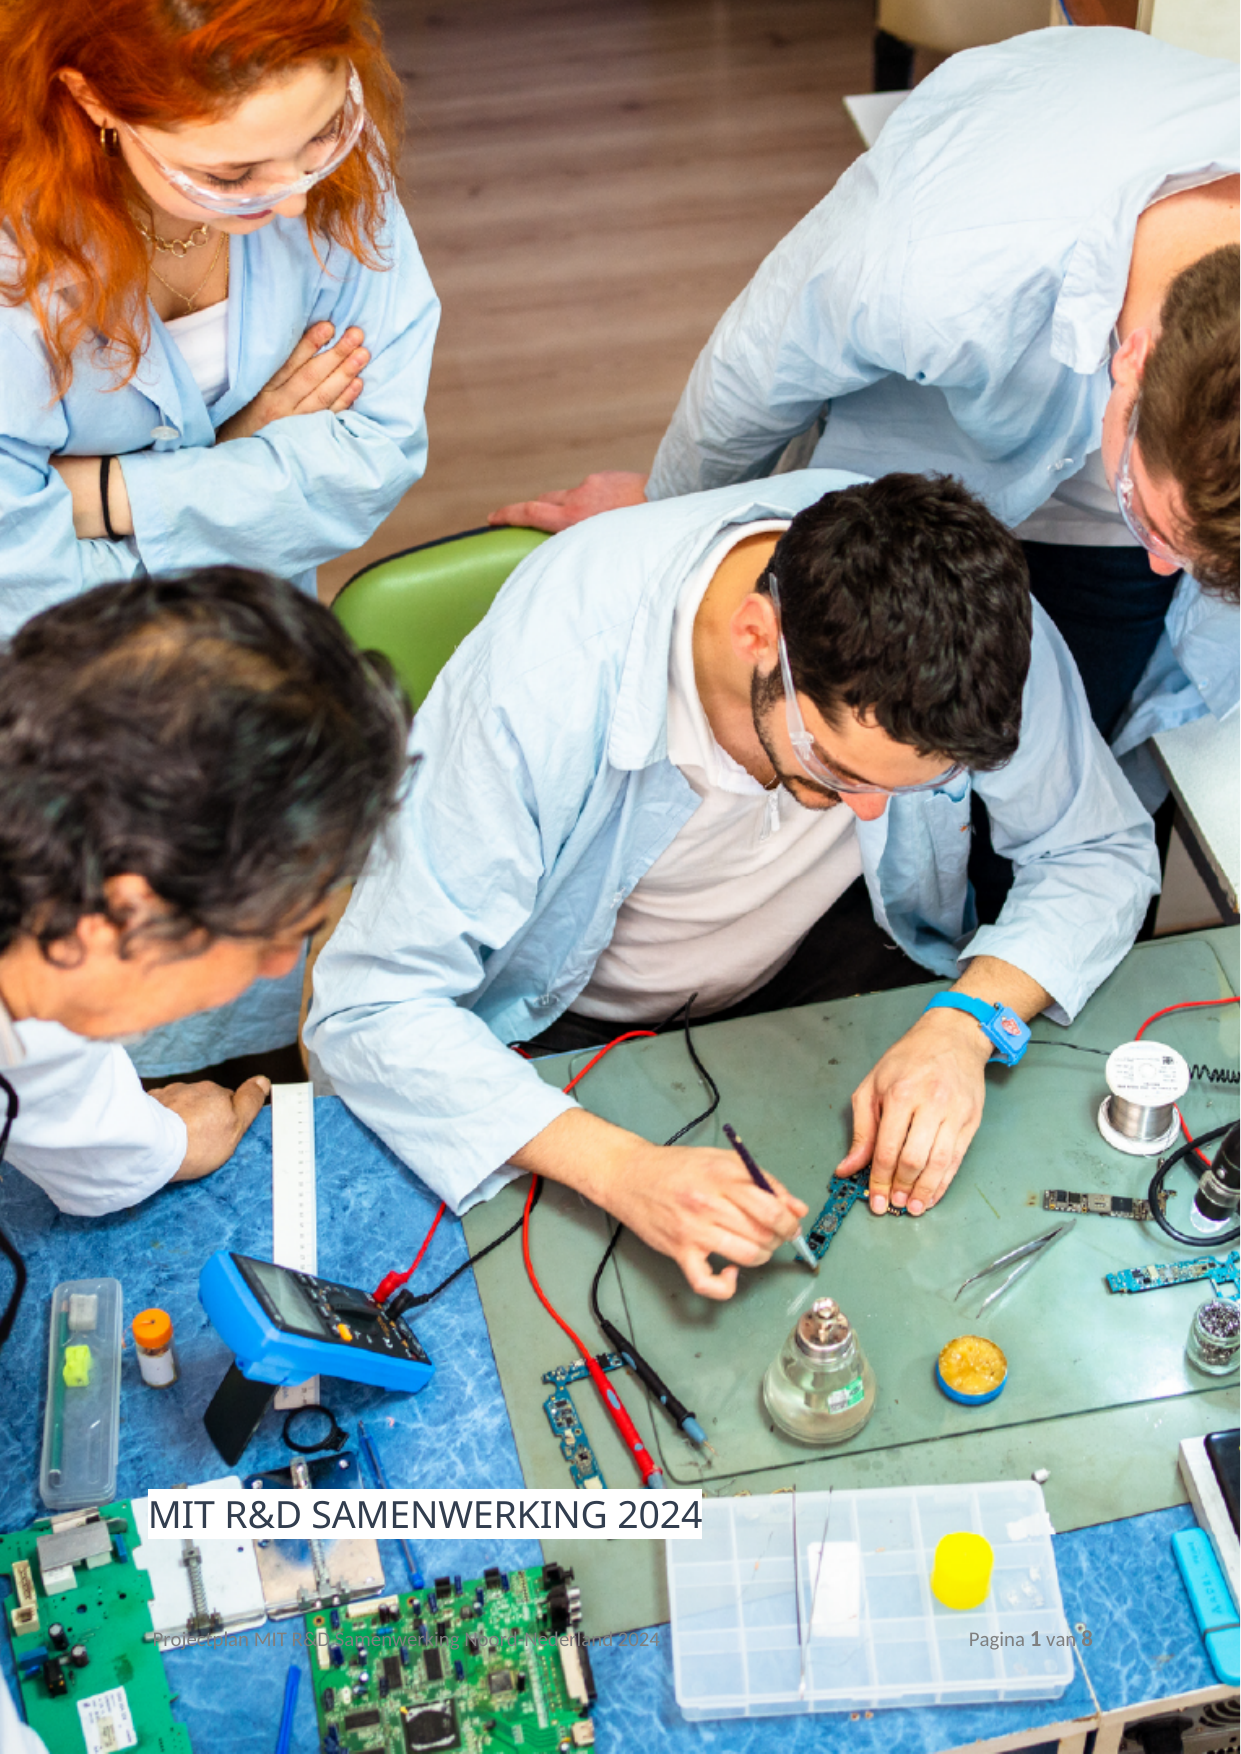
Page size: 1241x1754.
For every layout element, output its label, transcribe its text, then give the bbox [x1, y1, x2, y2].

picture [1211, 1665, 1217, 1678]
title MIT R&D SAMENWERKING 2024 [148, 1488, 1093, 1539]
picture [0, 0, 1241, 1754]
